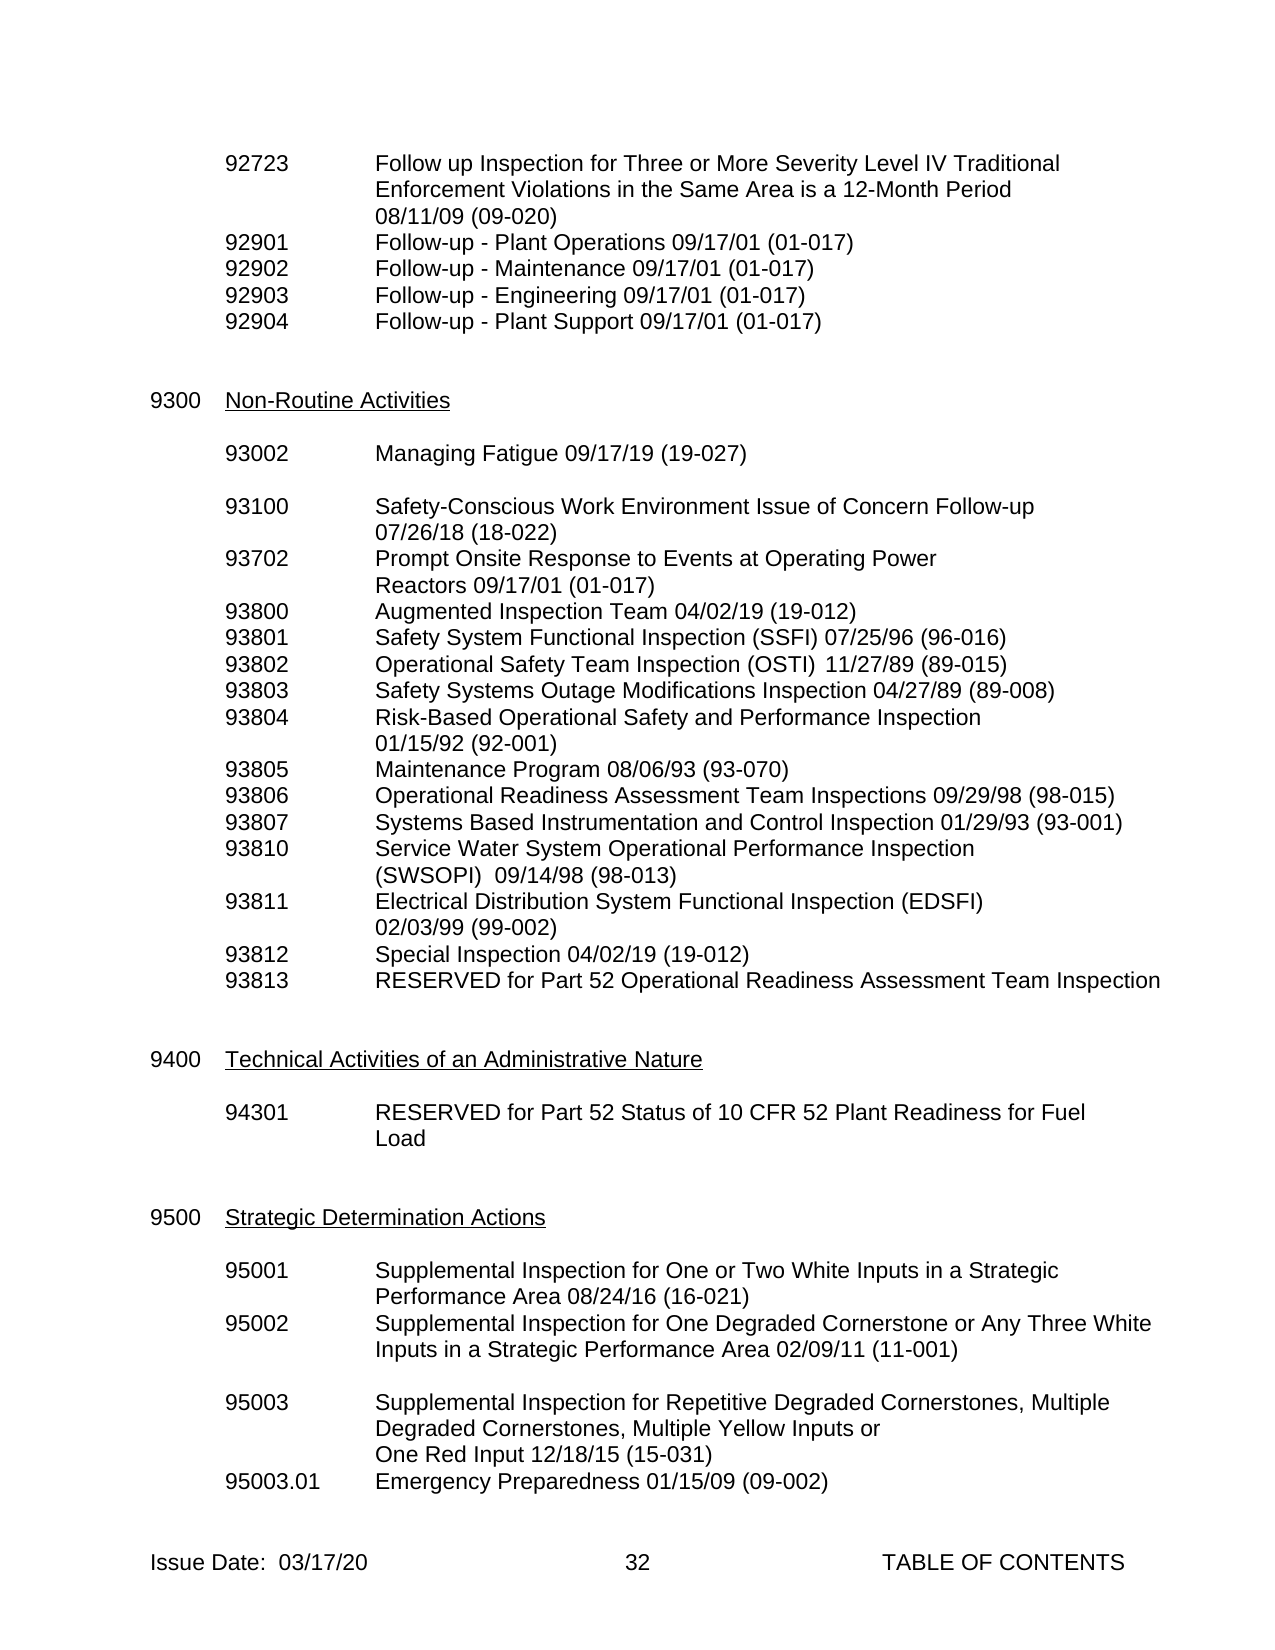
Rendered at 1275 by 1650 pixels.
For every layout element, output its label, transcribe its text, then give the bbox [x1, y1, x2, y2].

text 94301 RESERVED for Part 52 Status of 10 CFR 52 Plant Readiness for Fuel [150, 1099, 1172, 1125]
text 95003.01 Emergency Preparedness 01/15/09 (09-002) [150, 1468, 1172, 1494]
text 92904 Follow-up - Plant Support 09/17/01 (01-017) [150, 308, 1172, 334]
text 93801 Safety System Functional Inspection (SSFI) 07/25/96 (96-016) [225, 624, 1172, 651]
text 93807 Systems Based Instrumentation and Control Inspection 01/29/93 (93-001) [150, 809, 1172, 835]
text 93802 Operational Safety Team Inspection (OSTI) 11/27/89 (89-015) [150, 651, 1172, 677]
text 93804 Risk-Based Operational Safety and Performance Inspection [150, 703, 1172, 730]
text 93803 Safety Systems Outage Modifications Inspection 04/27/89 (89-008) [150, 677, 1172, 703]
text 9300 Non-Routine Activities [150, 387, 1172, 413]
text 93810 Service Water System Operational Performance Inspection [150, 835, 1172, 862]
text Load [150, 1125, 1172, 1151]
text Reactors 09/17/01 (01-017) [225, 572, 1172, 598]
text 93100 Safety-Conscious Work Environment Issue of Concern Follow-up [150, 493, 1172, 519]
text 93702 Prompt Onsite Response to Events at Operating Power [150, 545, 1172, 572]
text 95001 Supplemental Inspection for One or Two White Inputs in a Strategic Performance Area 08/24/16 (16-021) [150, 1257, 1172, 1309]
text 93805 Maintenance Program 08/06/93 (93-070) [150, 756, 1172, 782]
text 02/03/99 (99-002) [150, 914, 1172, 941]
text 93812 Special Inspection 04/02/19 (19-012) [225, 941, 1172, 967]
text One Red Input 12/18/15 (15-031) [150, 1441, 1172, 1468]
text 08/11/09 (09-020) [150, 203, 1172, 229]
text 93002 Managing Fatigue 09/17/19 (19-027) [225, 440, 1172, 466]
text 92901 Follow-up - Plant Operations 09/17/01 (01-017) [150, 229, 1172, 255]
text 92903 Follow-up - Engineering 09/17/01 (01-017) [150, 282, 1172, 308]
text 93813 RESERVED for Part 52 Operational Readiness Assessment Team Inspection [150, 967, 1172, 993]
text 9400 Technical Activities of an Administrative Nature [150, 1046, 1172, 1072]
text 93811 Electrical Distribution System Functional Inspection (EDSFI) [150, 888, 1172, 914]
text 93806 Operational Readiness Assessment Team Inspections 09/29/98 (98-015) [150, 782, 1172, 809]
text (SWSOPI) 09/14/98 (98-013) [150, 862, 1172, 888]
text 92723 Follow up Inspection for Three or More Severity Level IV Traditional Enforcement Violations in the Same Area is a 12-Month Period [150, 150, 1172, 203]
text 92902 Follow-up - Maintenance 09/17/01 (01-017) [150, 255, 1172, 282]
text 9500 Strategic Determination Actions [150, 1204, 1172, 1231]
text 95003 Supplemental Inspection for Repetitive Degraded Cornerstones, Multiple Degraded Cornerstones, Multiple Yellow Inputs or [150, 1389, 1172, 1441]
text 95002 Supplemental Inspection for One Degraded Cornerstone or Any Three White Inputs in a Strategic Performance Area 02/09/11 (11-001) [150, 1309, 1172, 1362]
text 07/26/18 (18-022) [300, 519, 1172, 545]
text 93800 Augmented Inspection Team 04/02/19 (19-012) [225, 598, 1172, 624]
text 01/15/92 (92-001) [150, 730, 1172, 756]
